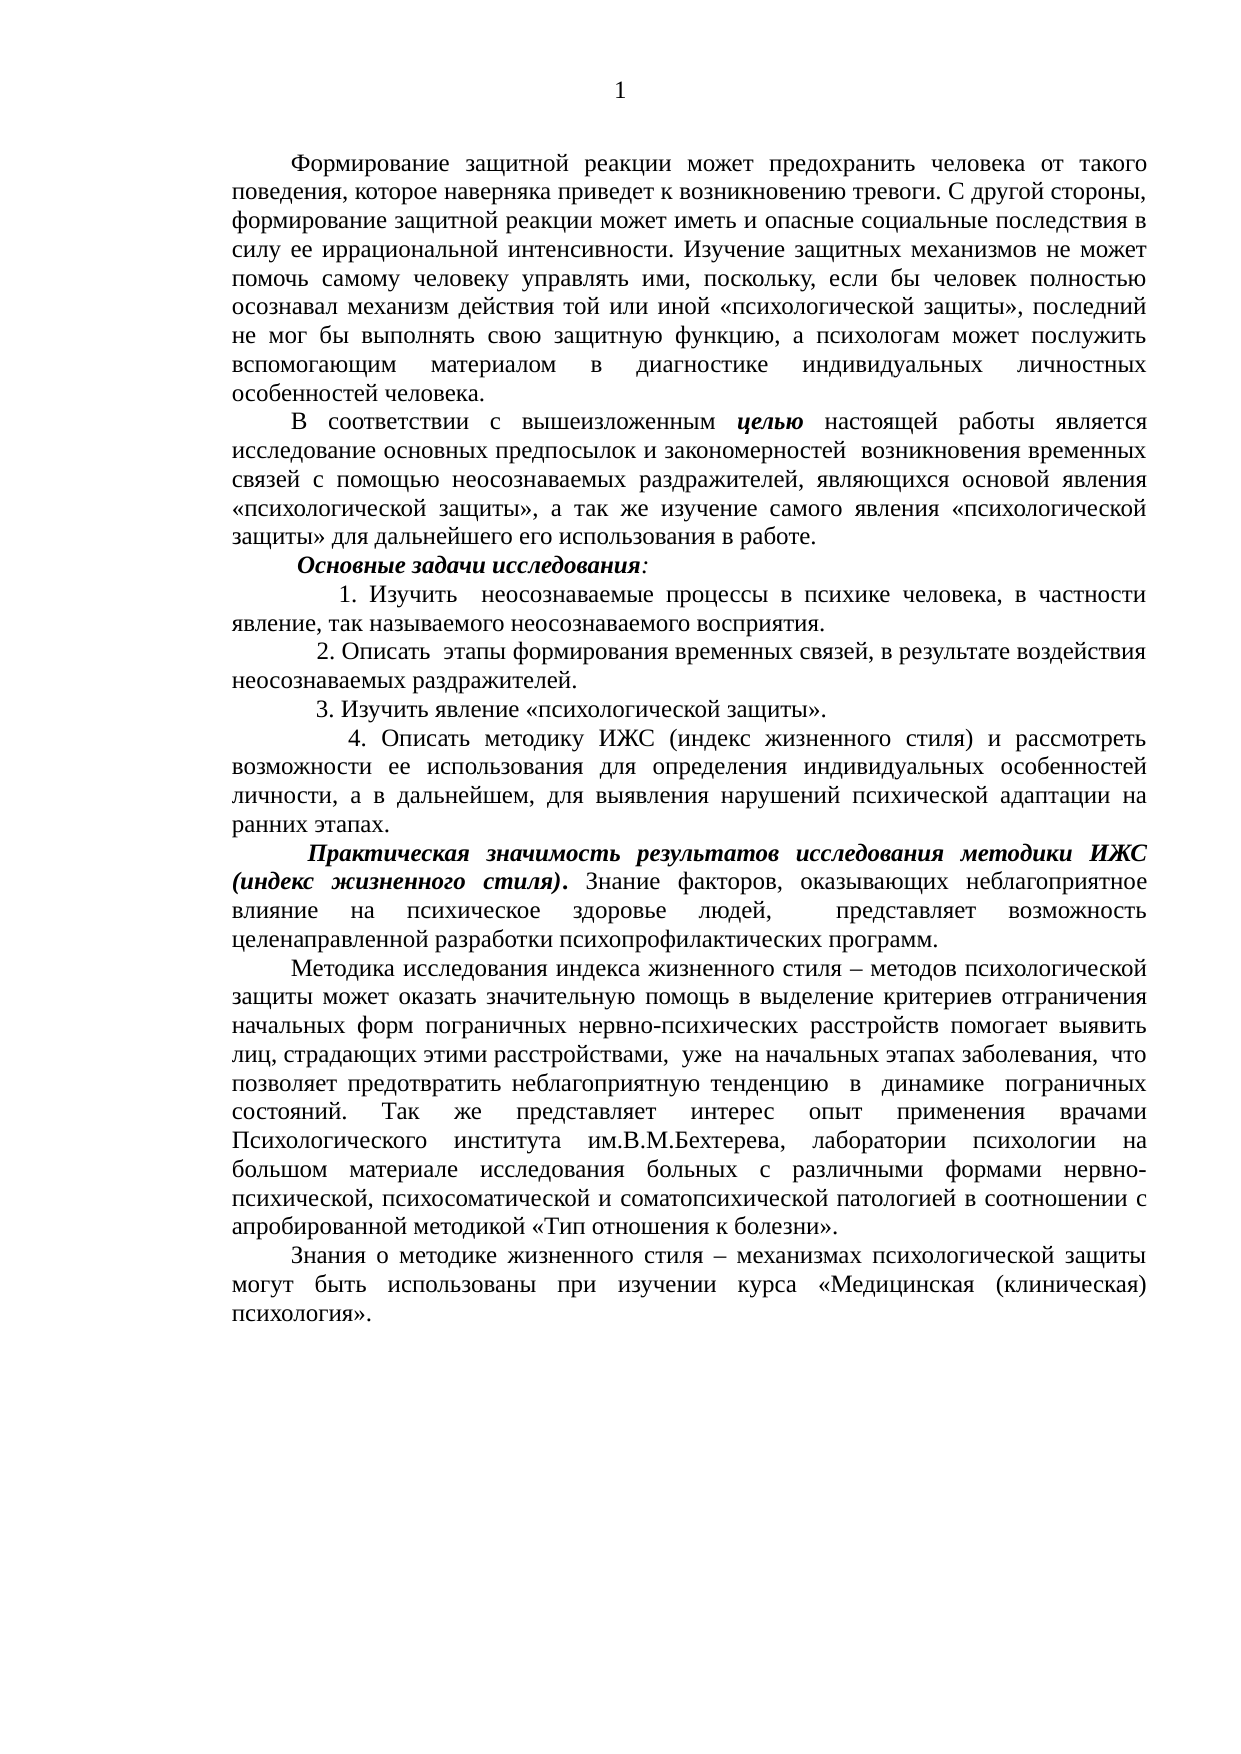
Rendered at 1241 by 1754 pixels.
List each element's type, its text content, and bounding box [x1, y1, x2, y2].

text Знания о методике жизненного стиля – механизмах психологической защиты могут быть использованы при изучении курса «Медицинская (клиническая) психология». [232, 1240, 1148, 1326]
text В соответствии с вышеизложенным целью настоящей работы является исследование основных предпосылок и закономерностей возникновения временных связей с помощью неосознаваемых раздражителей, являющихся основой явления «психологической защиты», а так же изучение самого явления «психологической защиты» для дальнейшего его использования в работе. [232, 406, 1148, 550]
text Основные задачи исследования: [232, 550, 1148, 579]
text 1. Изучить неосознаваемые процессы в психике человека, в частности явление, так называемого неосознаваемого восприятия. [232, 579, 1148, 636]
text Методика исследования индекса жизненного стиля – методов психологической защиты может оказать значительную помощь в выделение критериев отграничения начальных форм пограничных нервно-психических расстройств помогает выявить лиц, страдающих этими расстройствами, уже на начальных этапах заболевания, что позволяет предотвратить неблагоприятную тенденцию в динамике пограничных состояний. Так же представляет интерес опыт применения врачами Психологического института им.В.М.Бехтерева, лаборатории психологии на большом материале исследования больных с различными формами нервно-психической, психосоматической и соматопсихической патологией в соотношении с апробированной методикой «Тип отношения к болезни». [232, 953, 1148, 1240]
text Практическая значимость результатов исследования методики ИЖС (индекс жизненного стиля). Знание факторов, оказывающих неблагоприятное влияние на психическое здоровье людей, представляет возможность целенаправленной разработки психопрофилактических программ. [232, 838, 1148, 953]
text 4. Описать методику ИЖС (индекс жизненного стиля) и рассмотреть возможности ее использования для определения индивидуальных особенностей личности, а в дальнейшем, для выявления нарушений психической адаптации на ранних этапах. [232, 723, 1148, 838]
text Формирование защитной реакции может предохранить человека от такого поведения, которое наверняка приведет к возникновению тревоги. С другой стороны, формирование защитной реакции может иметь и опасные социальные последствия в силу ее иррациональной интенсивности. Изучение защитных механизмов не может помочь самому человеку управлять ими, поскольку, если бы человек полностью осознавал механизм действия той или иной «психологической защиты», последний не мог бы выполнять свою защитную функцию, а психологам может послужить вспомогающим материалом в диагностике индивидуальных личностных особенностей человека. [232, 148, 1148, 406]
text 2. Описать этапы формирования временных связей, в результате воздействия неосознаваемых раздражителей. [232, 636, 1148, 694]
text 3. Изучить явление «психологической защиты». [232, 694, 1148, 723]
